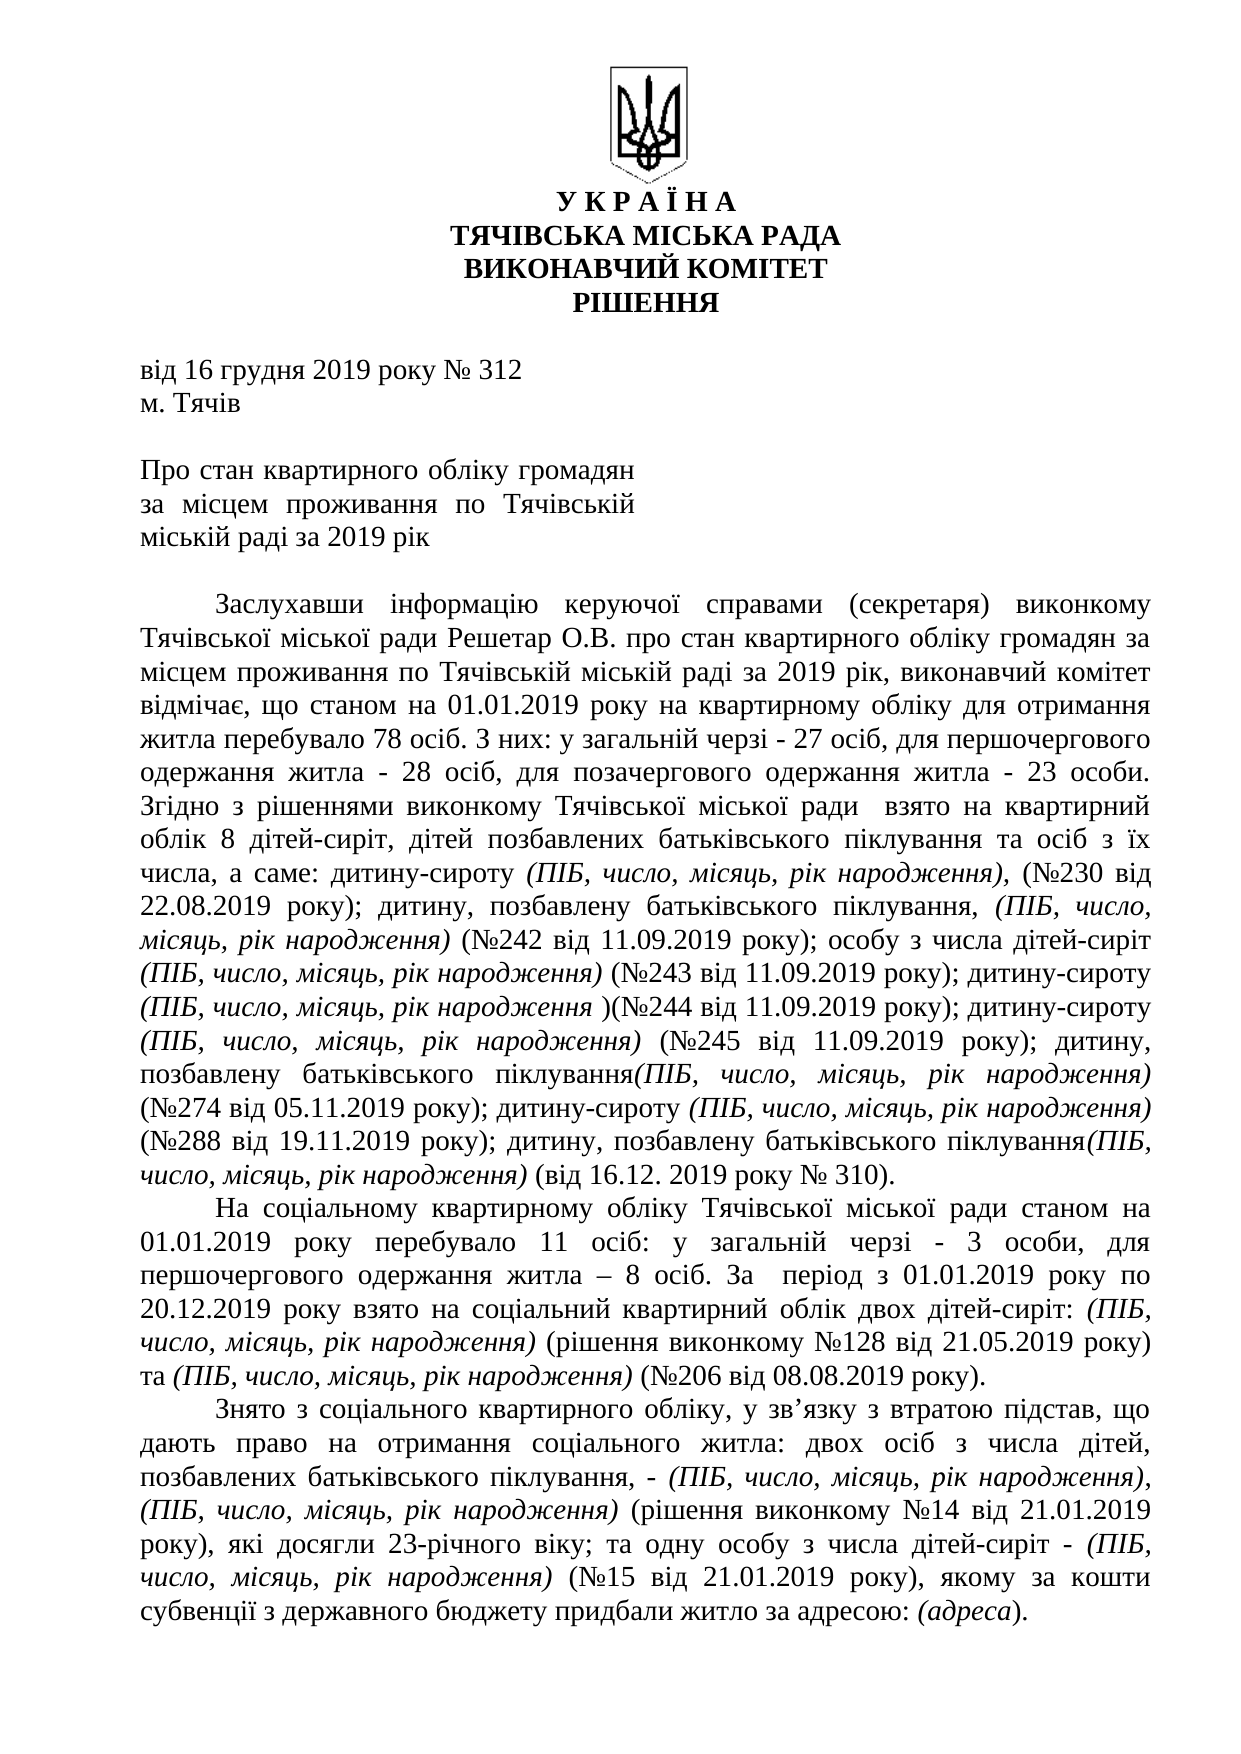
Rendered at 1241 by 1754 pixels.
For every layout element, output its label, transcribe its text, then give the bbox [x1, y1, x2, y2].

text Заслухавши інформацію керуючої справами (секретаря) виконкому Тячівської міської ради Решетар О.В. про стан квартирного обліку громадян за місцем проживання по Тячівській міській раді за 2019 рік, виконавчий комітет відмічає, що станом на 01.01.2019 року на квартирному обліку для отримання житла перебувало 78 осіб. З них: у загальній черзі - 27 осіб, для першочергового одержання житла - 28 осіб, для позачергового одержання житла - 23 особи. Згідно з рішеннями виконкому Тячівської міської ради взято на квартирний облік 8 дітей-сиріт, дітей позбавлених батьківського піклування та осіб з їх числа, а саме: дитину-сироту (ПІБ, число, місяць, рік народження), (№230 від 22.08.2019 року); дитину, позбавлену батьківського піклування, (ПІБ, число, місяць, рік народження) (№242 від 11.09.2019 року); особу з числа дітей-сиріт (ПІБ, число, місяць, рік народження) (№243 від 11.09.2019 року); дитину-сироту (ПІБ, число, місяць, рік народження )(№244 від 11.09.2019 року); дитину-сироту (ПІБ, число, місяць, рік народження) (№245 від 11.09.2019 року); дитину, позбавлену батьківського піклування(ПІБ, число, місяць, рік народження) (№274 від 05.11.2019 року); дитину-сироту (ПІБ, число, місяць, рік народження) (№288 від 19.11.2019 року); дитину, позбавлену батьківського піклування(ПІБ, число, місяць, рік народження) (від 16.12. 2019 року № 310). [140, 587, 1152, 1190]
text У К Р А Ї Н А [140, 184, 1152, 218]
text Знято з соціального квартирного обліку, у зв’язку з втратою підстав, що дають право на отримання соціального житла: двох осіб з числа дітей, позбавлених батьківського піклування, - (ПІБ, число, місяць, рік народження), (ПІБ, число, місяць, рік народження) (рішення виконкому №14 від 21.01.2019 року), які досягли 23-річного віку; та одну особу з числа дітей-сиріт - (ПІБ, число, місяць, рік народження) (№15 від 21.01.2019 року), якому за кошти субвенції з державного бюджету придбали житло за адресою: (адреса). [140, 1392, 1152, 1626]
text Про стан квартирного обліку громадян за місцем проживання по Тячівській міській раді за 2019 рік [140, 452, 635, 553]
text ТЯЧІВСЬКА МІСЬКА РАДА [140, 218, 1152, 251]
text від 16 грудня 2019 року № 312 [140, 352, 1152, 385]
text На соціальному квартирному обліку Тячівської міської ради станом на 01.01.2019 року перебувало 11 осіб: у загальній черзі - 3 особи, для першочергового одержання житла – 8 осіб. За період з 01.01.2019 року по 20.12.2019 року взято на соціальний квартирний облік двох дітей-сиріт: (ПІБ, число, місяць, рік народження) (рішення виконкому №128 від 21.05.2019 року) та (ПІБ, число, місяць, рік народження) (№206 від 08.08.2019 року). [140, 1190, 1152, 1392]
text м. Тячів [140, 385, 1152, 419]
text РІШЕННЯ [140, 285, 1152, 318]
text ВИКОНАВЧИЙ КОМІТЕТ [140, 251, 1152, 285]
